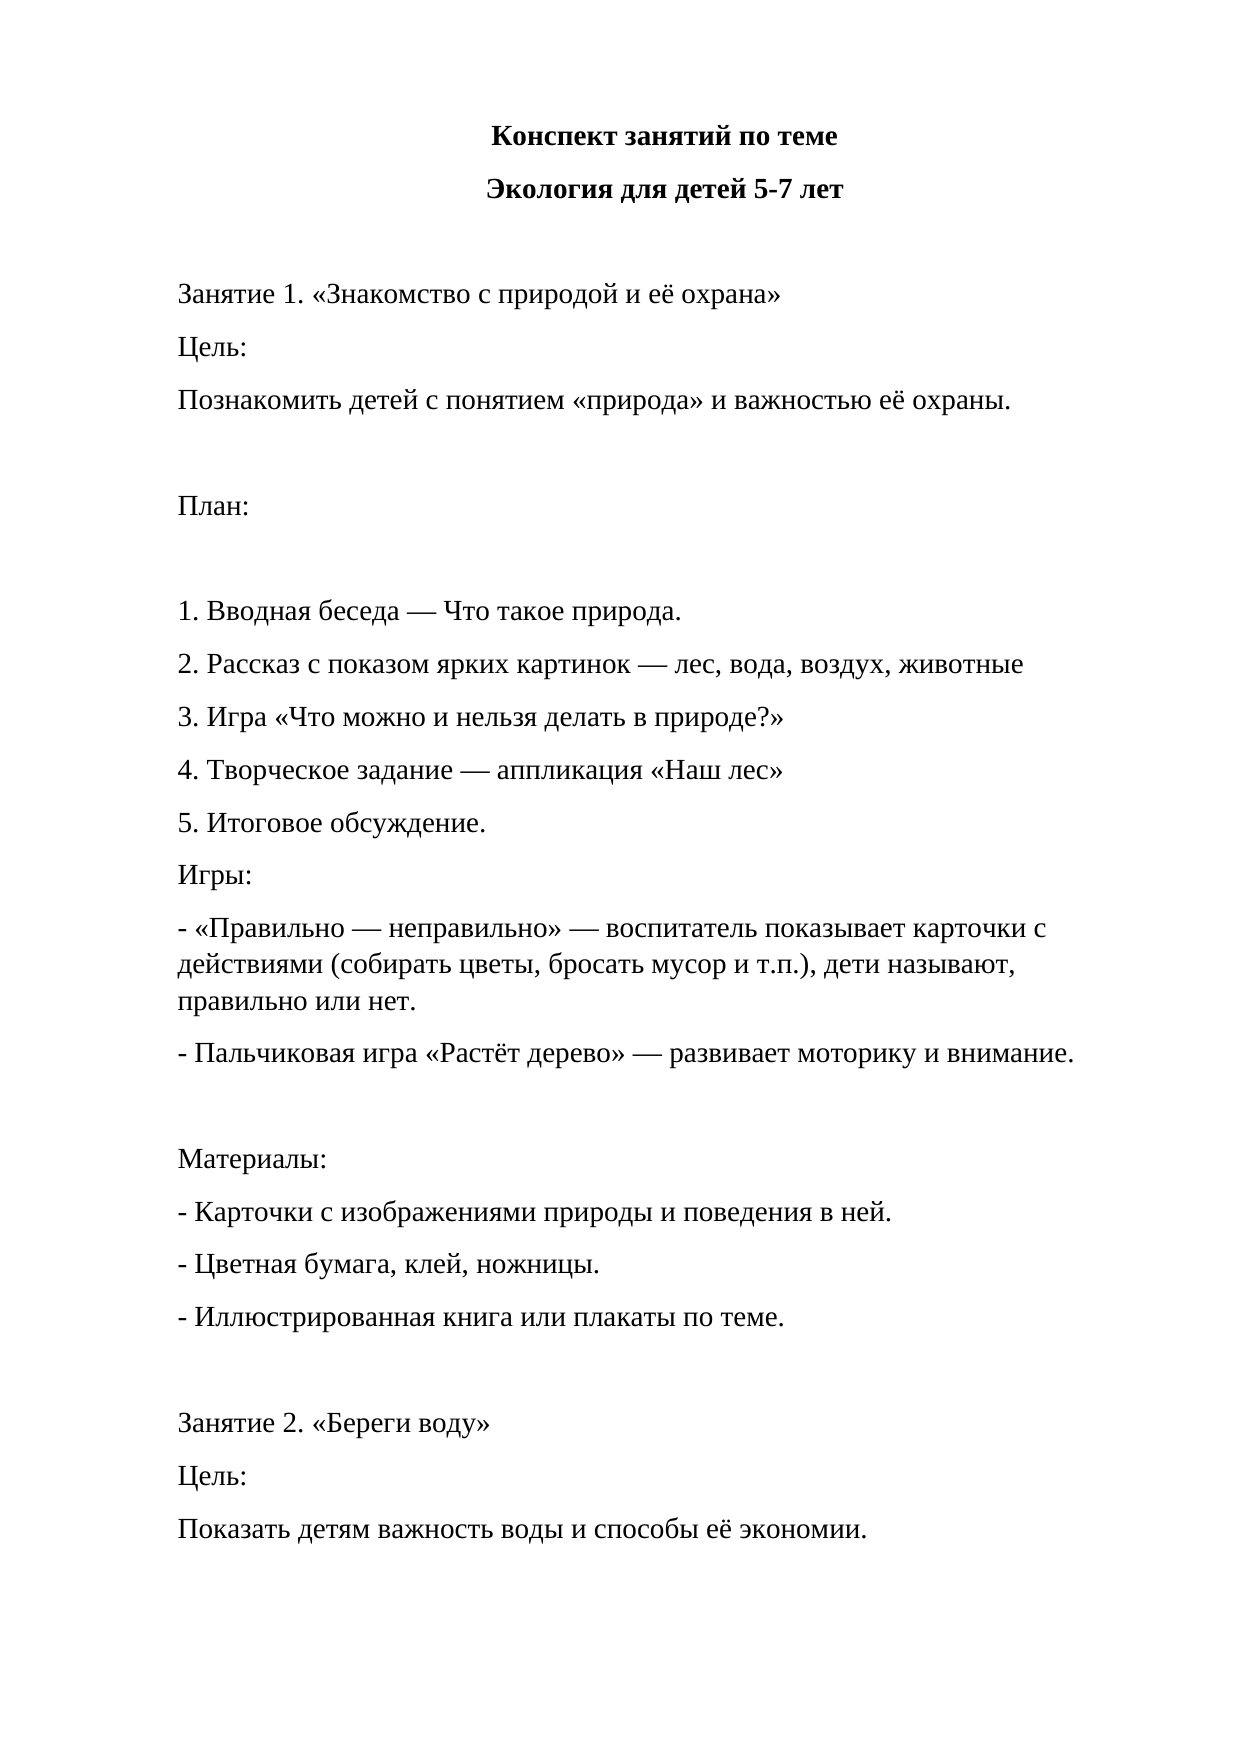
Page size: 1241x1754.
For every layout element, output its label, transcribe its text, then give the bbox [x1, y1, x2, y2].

text 2. Рассказ с показом ярких картинок — лес, вода, воздух, животные [177, 646, 1152, 680]
text Игры: [177, 857, 1152, 891]
text - Иллюстрированная книга или плакаты по теме. [177, 1299, 1152, 1333]
text - Карточки с изображениями природы и поведения в ней. [177, 1194, 1152, 1227]
text - Пальчиковая игра «Растёт дерево» — развивает моторику и внимание. [177, 1035, 1152, 1069]
text Цель: [177, 1458, 1152, 1491]
text Экология для детей 5-7 лет [177, 171, 1152, 204]
text 5. Итоговое обсуждение. [177, 805, 1152, 838]
text - «Правильно — неправильно» — воспитатель показывает карточки с действиями (собирать цветы, бросать мусор и т.п.), дети называют, правильно или нет. [177, 910, 1152, 1016]
text Занятие 2. «Береги воду» [177, 1405, 1152, 1439]
text 1. Вводная беседа — Что такое природа. [177, 593, 1152, 627]
text Материалы: [177, 1141, 1152, 1174]
text Цель: [177, 329, 1152, 363]
text 4. Творческое задание — аппликация «Наш лес» [177, 752, 1152, 785]
text Конспект занятий по теме [177, 118, 1152, 152]
text Показать детям важность воды и способы её экономии. [177, 1511, 1152, 1544]
text 3. Игра «Что можно и нельзя делать в природе?» [177, 699, 1152, 733]
text Занятие 1. «Знакомство с природой и её охрана» [177, 277, 1152, 310]
text План: [177, 488, 1152, 521]
text Познакомить детей с понятием «природа» и важностью её охраны. [177, 382, 1152, 416]
text - Цветная бумага, клей, ножницы. [177, 1247, 1152, 1280]
